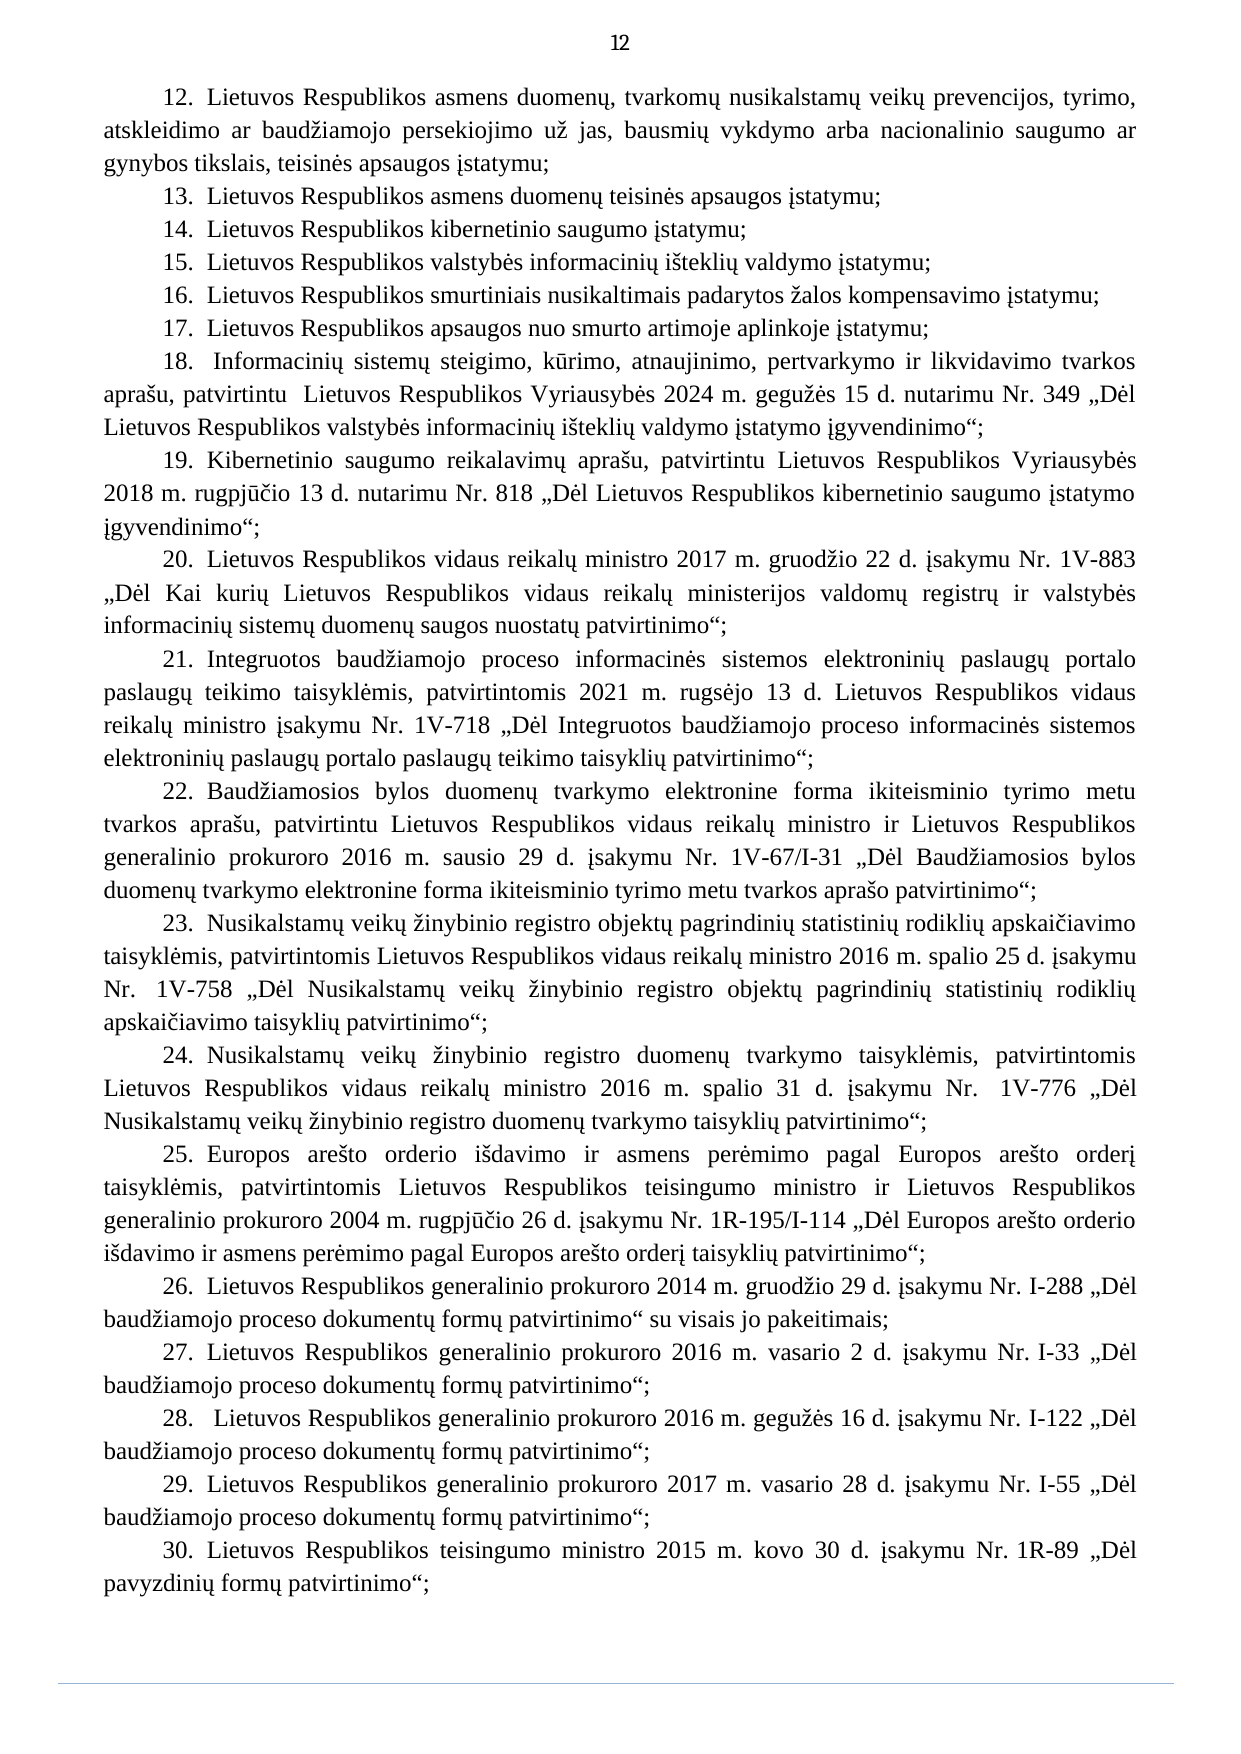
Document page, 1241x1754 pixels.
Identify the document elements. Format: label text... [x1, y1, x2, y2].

list Lietuvos Respublikos kibernetinio saugumo įstatymu; [103, 214, 1137, 243]
list Nusikalstamų veikų žinybinio registro objektų pagrindinių statistinių rodiklių apskaičiavimo taisyklėmis, patvirtintomis Lietuvos Respublikos vidaus reikalų ministro 2016 m. spalio 25 d. įsakymu Nr. 1V-758 „Dėl Nusikalstamų veikų žinybinio registro objektų pagrindinių statistinių rodiklių apskaičiavimo taisyklių patvirtinimo“; [103, 908, 1137, 1036]
list Lietuvos Respublikos generalinio prokuroro 2016 m. gegužės 16 d. įsakymu Nr. I-122 „Dėl baudžiamojo proceso dokumentų formų patvirtinimo“; [103, 1403, 1137, 1465]
list Lietuvos Respublikos asmens duomenų, tvarkomų nusikalstamų veikų prevencijos, tyrimo, atskleidimo ar baudžiamojo persekiojimo už jas, bausmių vykdymo arba nacionalinio saugumo ar gynybos tikslais, teisinės apsaugos įstatymu; [103, 82, 1137, 177]
list Lietuvos Respublikos asmens duomenų teisinės apsaugos įstatymu; [103, 181, 1137, 210]
list Lietuvos Respublikos valstybės informacinių išteklių valdymo įstatymu; [103, 247, 1137, 276]
list Lietuvos Respublikos teisingumo ministro 2015 m. kovo 30 d. įsakymu Nr. 1R-89 „Dėl pavyzdinių formų patvirtinimo“; [103, 1535, 1137, 1597]
list Integruotos baudžiamojo proceso informacinės sistemos elektroninių paslaugų portalo paslaugų teikimo taisyklėmis, patvirtintomis 2021 m. rugsėjo 13 d. Lietuvos Respublikos vidaus reikalų ministro įsakymu Nr. 1V-718 „Dėl Integruotos baudžiamojo proceso informacinės sistemos elektroninių paslaugų portalo paslaugų teikimo taisyklių patvirtinimo“; [103, 644, 1137, 771]
list Nusikalstamų veikų žinybinio registro duomenų tvarkymo taisyklėmis, patvirtintomis Lietuvos Respublikos vidaus reikalų ministro 2016 m. spalio 31 d. įsakymu Nr. 1V-776 „Dėl Nusikalstamų veikų žinybinio registro duomenų tvarkymo taisyklių patvirtinimo“; [103, 1040, 1137, 1135]
list Informacinių sistemų steigimo, kūrimo, atnaujinimo, pertvarkymo ir likvidavimo tvarkos aprašu, patvirtintu Lietuvos Respublikos Vyriausybės 2024 m. gegužės 15 d. nutarimu Nr. 349 „Dėl Lietuvos Respublikos valstybės informacinių išteklių valdymo įstatymo įgyvendinimo“; [103, 346, 1137, 441]
list Lietuvos Respublikos vidaus reikalų ministro 2017 m. gruodžio 22 d. įsakymu Nr. 1V-883 „Dėl Kai kurių Lietuvos Respublikos vidaus reikalų ministerijos valdomų registrų ir valstybės informacinių sistemų duomenų saugos nuostatų patvirtinimo“; [103, 544, 1137, 639]
list Lietuvos Respublikos apsaugos nuo smurto artimoje aplinkoje įstatymu; [103, 313, 1137, 342]
list Kibernetinio saugumo reikalavimų aprašu, patvirtintu Lietuvos Respublikos Vyriausybės 2018 m. rugpjūčio 13 d. nutarimu Nr. 818 „Dėl Lietuvos Respublikos kibernetinio saugumo įstatymo įgyvendinimo“; [103, 446, 1137, 540]
list Lietuvos Respublikos generalinio prokuroro 2014 m. gruodžio 29 d. įsakymu Nr. I-288 „Dėl baudžiamojo proceso dokumentų formų patvirtinimo“ su visais jo pakeitimais; [103, 1271, 1137, 1333]
list Europos arešto orderio išdavimo ir asmens perėmimo pagal Europos arešto orderį taisyklėmis, patvirtintomis Lietuvos Respublikos teisingumo ministro ir Lietuvos Respublikos generalinio prokuroro 2004 m. rugpjūčio 26 d. įsakymu Nr. 1R-195/I-114 „Dėl Europos arešto orderio išdavimo ir asmens perėmimo pagal Europos arešto orderį taisyklių patvirtinimo“; [103, 1139, 1137, 1267]
list Lietuvos Respublikos generalinio prokuroro 2016 m. vasario 2 d. įsakymu Nr. I-33 „Dėl baudžiamojo proceso dokumentų formų patvirtinimo“; [103, 1337, 1137, 1399]
list Lietuvos Respublikos generalinio prokuroro 2017 m. vasario 28 d. įsakymu Nr. I-55 „Dėl baudžiamojo proceso dokumentų formų patvirtinimo“; [103, 1469, 1137, 1531]
list Lietuvos Respublikos smurtiniais nusikaltimais padarytos žalos kompensavimo įstatymu; [103, 280, 1137, 309]
list Baudžiamosios bylos duomenų tvarkymo elektronine forma ikiteisminio tyrimo metu tvarkos aprašu, patvirtintu Lietuvos Respublikos vidaus reikalų ministro ir Lietuvos Respublikos generalinio prokuroro 2016 m. sausio 29 d. įsakymu Nr. 1V-67/I-31 „Dėl Baudžiamosios bylos duomenų tvarkymo elektronine forma ikiteisminio tyrimo metu tvarkos aprašo patvirtinimo“; [103, 776, 1137, 903]
